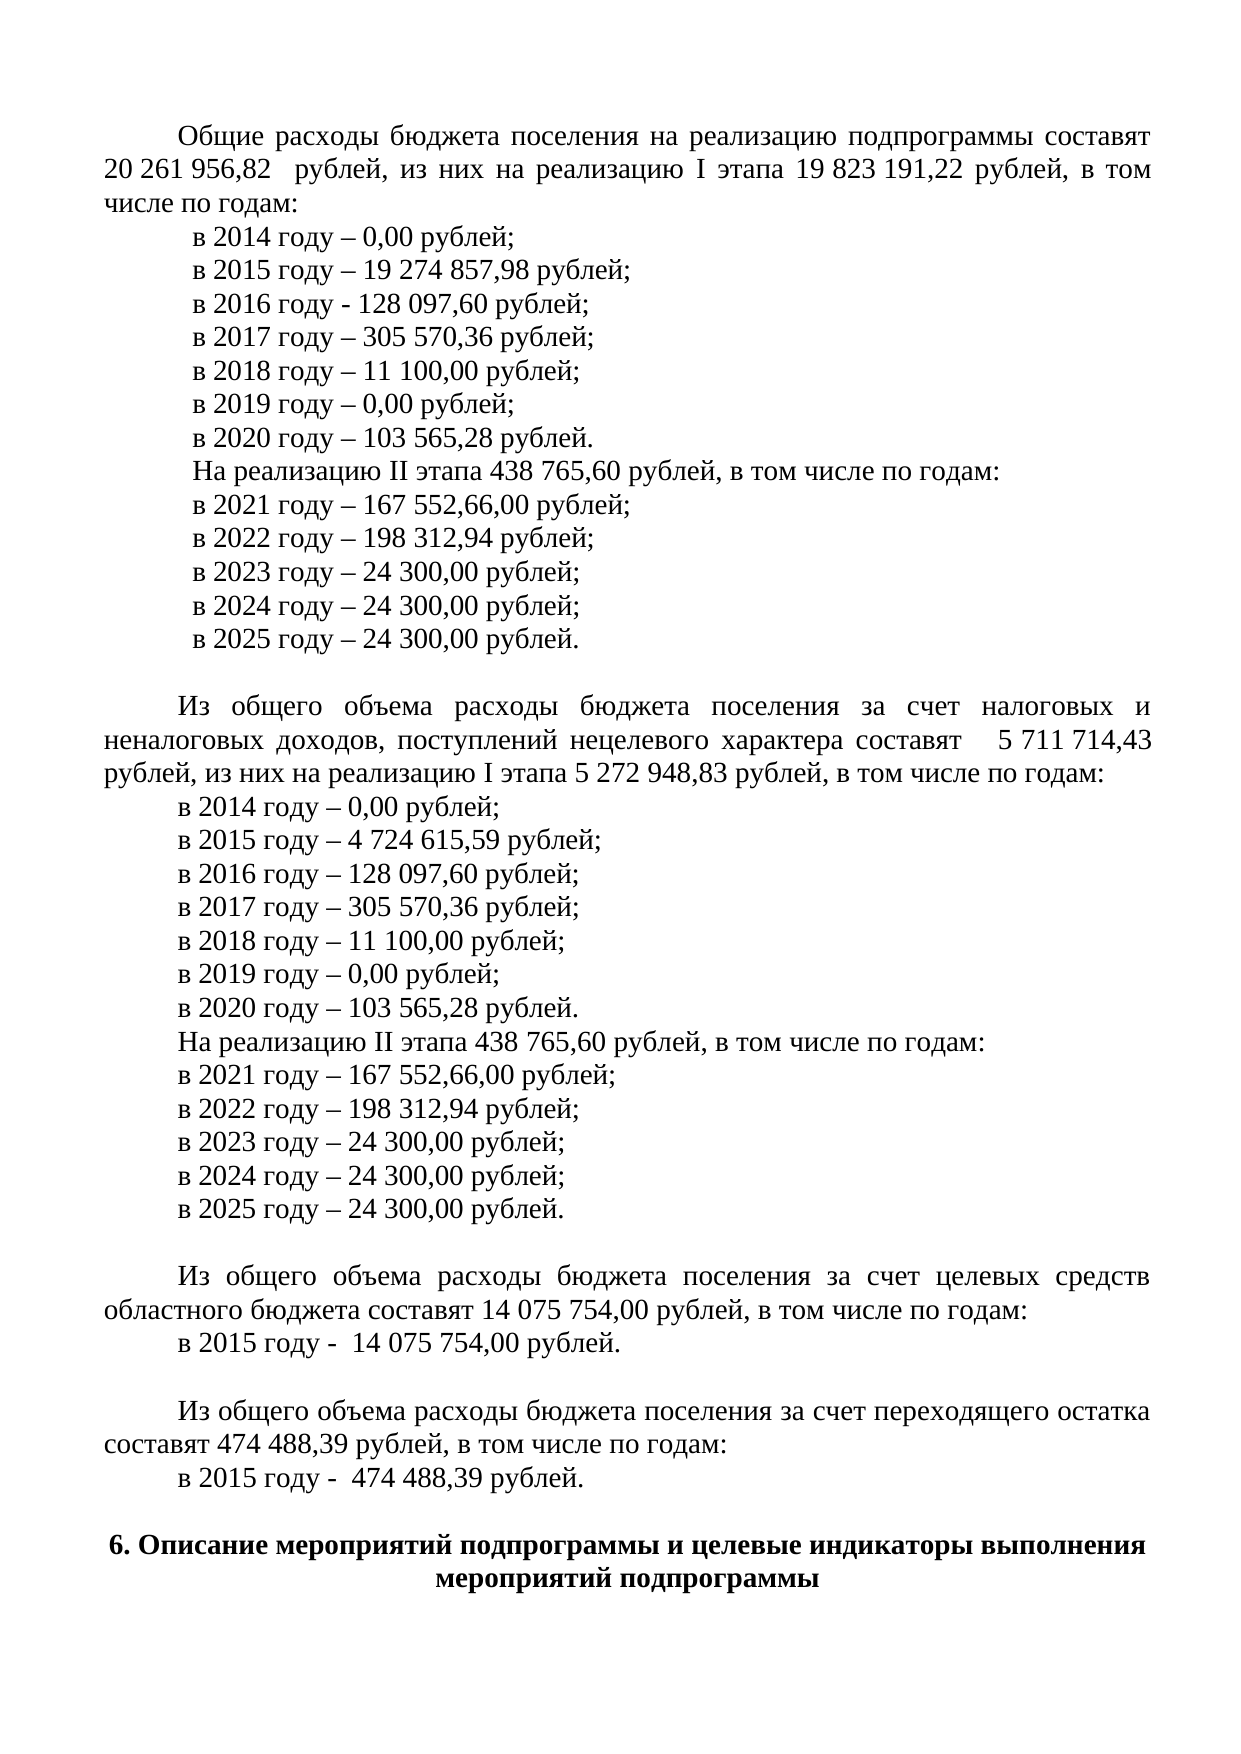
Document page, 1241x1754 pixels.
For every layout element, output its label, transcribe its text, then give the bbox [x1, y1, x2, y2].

text в 2014 году – 0,00 рублей; [103, 789, 1152, 822]
text в 2015 году – 19 274 857,98 рублей; [103, 252, 1152, 286]
text в 2023 году – 24 300,00 рублей; [103, 554, 1152, 588]
text в 2025 году – 24 300,00 рублей. [103, 1191, 1152, 1225]
text в 2021 году – 167 552,66,00 рублей; [103, 487, 1152, 521]
text в 2015 году - 474 488,39 рублей. [103, 1460, 1152, 1493]
text в 2021 году – 167 552,66,00 рублей; [103, 1057, 1152, 1091]
text в 2018 году – 11 100,00 рублей; [103, 923, 1152, 957]
text в 2015 году – 4 724 615,59 рублей; [103, 822, 1152, 856]
text в 2024 году – 24 300,00 рублей; [103, 588, 1152, 621]
text Из общего объема расходы бюджета поселения за счет целевых средств областного бюджета составят 14 075 754,00 рублей, в том числе по годам: [103, 1258, 1152, 1326]
text в 2017 году – 305 570,36 рублей; [103, 889, 1152, 923]
text в 2022 году – 198 312,94 рублей; [103, 1091, 1152, 1124]
text в 2024 году – 24 300,00 рублей; [103, 1158, 1152, 1191]
text в 2016 году – 128 097,60 рублей; [103, 856, 1152, 889]
text в 2023 году – 24 300,00 рублей; [103, 1124, 1152, 1158]
text На реализацию II этапа 438 765,60 рублей, в том числе по годам: [103, 1024, 1152, 1057]
text На реализацию II этапа 438 765,60 рублей, в том числе по годам: [103, 453, 1152, 487]
text в 2018 году – 11 100,00 рублей; [103, 353, 1152, 386]
text в 2017 году – 305 570,36 рублей; [103, 319, 1152, 353]
text в 2015 году - 14 075 754,00 рублей. [103, 1326, 1152, 1359]
text в 2016 году - 128 097,60 рублей; [103, 286, 1152, 319]
text в 2020 году – 103 565,28 рублей. [103, 990, 1152, 1024]
text в 2019 году – 0,00 рублей; [103, 957, 1152, 990]
text Из общего объема расходы бюджета поселения за счет налоговых и неналоговых доходов, поступлений нецелевого характера составят 5 711 714,43 рублей, из них на реализацию I этапа 5 272 948,83 рублей, в том числе по годам: [103, 688, 1152, 789]
text в 2020 году – 103 565,28 рублей. [103, 420, 1152, 453]
text Общие расходы бюджета поселения на реализацию подпрограммы составят 20 261 956,82 рублей, из них на реализацию I этапа 19 823 191,22 рублей, в том числе по годам: [103, 118, 1152, 219]
text в 2019 году – 0,00 рублей; [103, 386, 1152, 420]
text 6. Описание мероприятий подпрограммы и целевые индикаторы выполнения мероприятий подпрограммы [103, 1527, 1152, 1594]
text в 2014 году – 0,00 рублей; [103, 219, 1152, 252]
text в 2025 году – 24 300,00 рублей. [103, 621, 1152, 655]
text Из общего объема расходы бюджета поселения за счет переходящего остатка составят 474 488,39 рублей, в том числе по годам: [103, 1393, 1152, 1460]
text в 2022 году – 198 312,94 рублей; [103, 521, 1152, 554]
